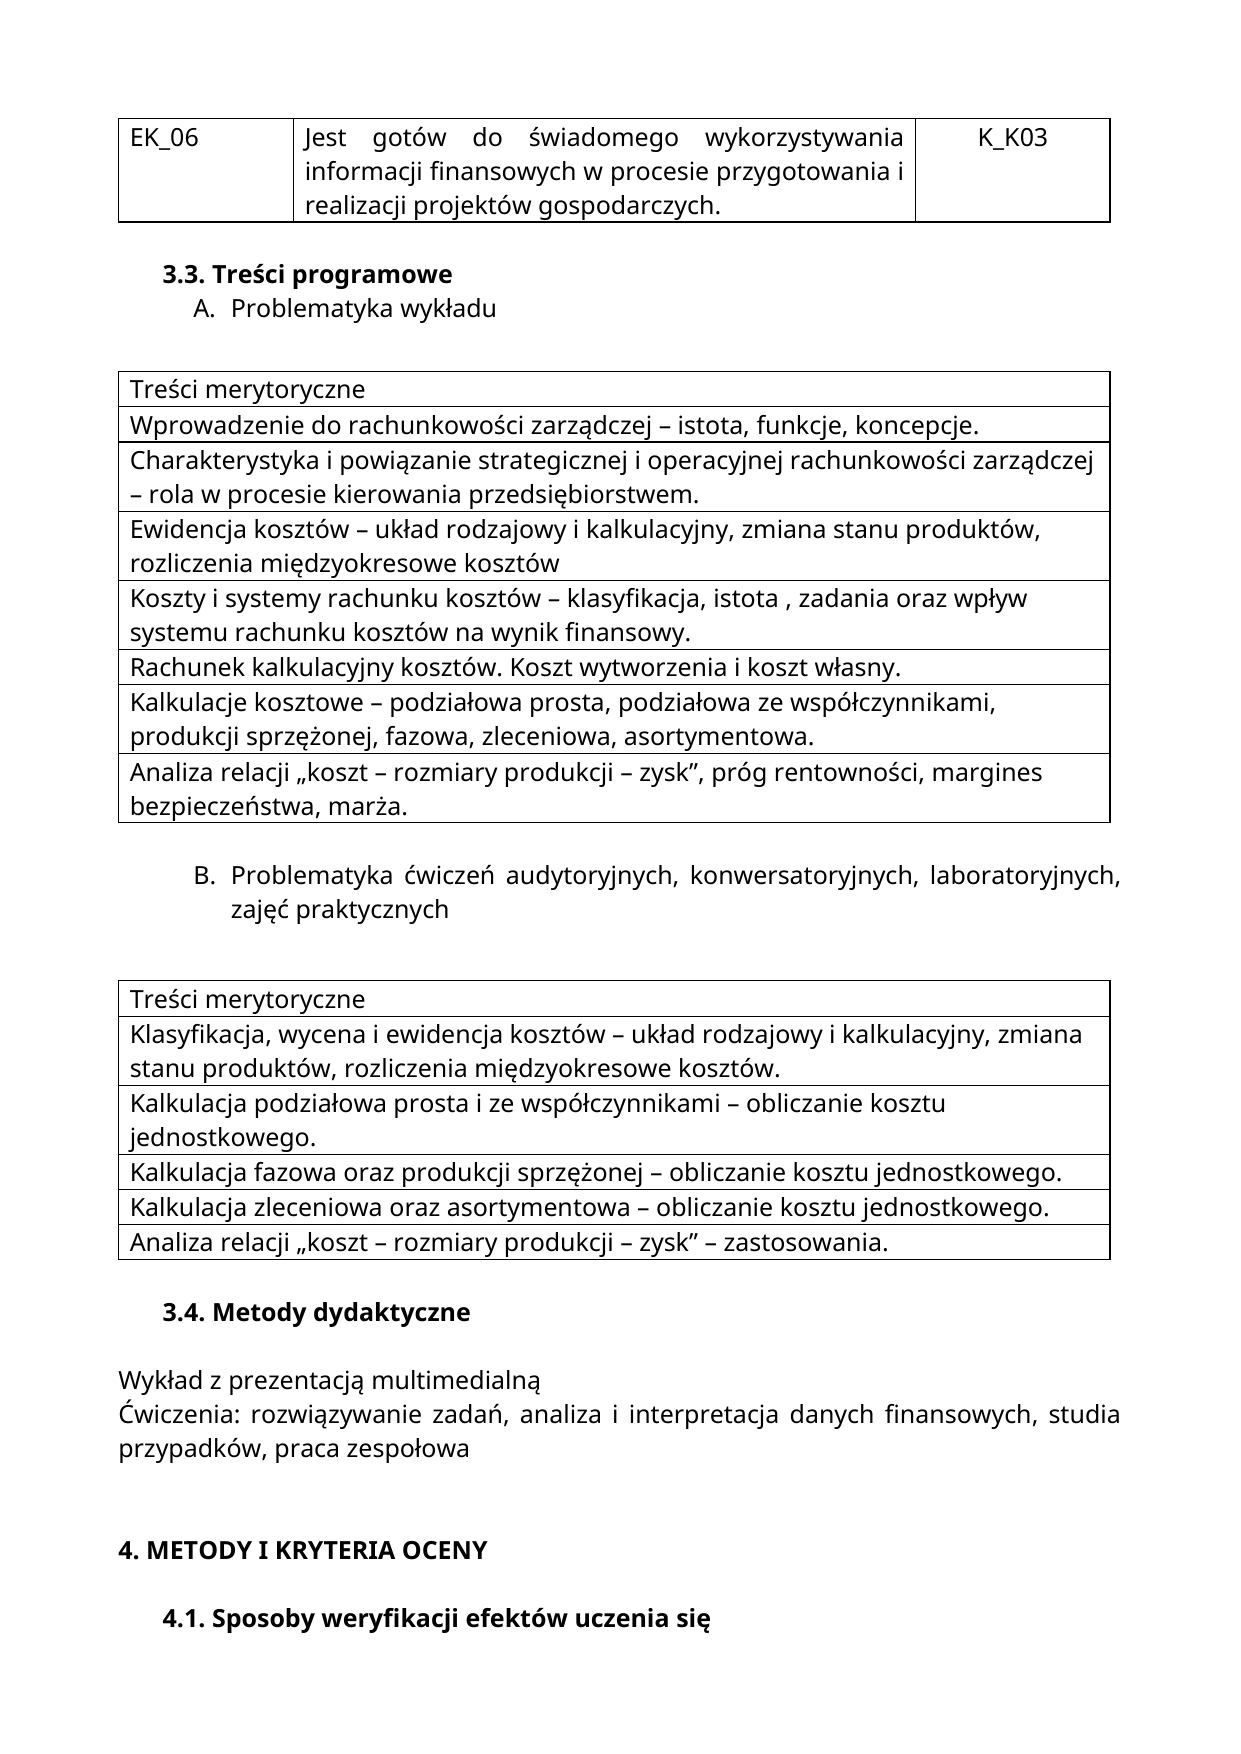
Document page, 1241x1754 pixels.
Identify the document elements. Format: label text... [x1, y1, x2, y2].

table_cell EK_06 [119, 119, 293, 221]
table_cell Kalkulacja zleceniowa oraz asortymentowa – obliczanie kosztu jednostkowego. [119, 1190, 1109, 1224]
list 3.3. Treści programowe [162, 256, 1122, 291]
table_cell Kalkulacja fazowa oraz produkcji sprzężonej – obliczanie kosztu jednostkowego. [119, 1155, 1109, 1189]
table_cell Kalkulacje kosztowe – podziałowa prosta, podziałowa ze współczynnikami, produkcji sprzężonej, fazowa, zleceniowa, asortymentowa. [119, 685, 1109, 753]
table_cell Analiza relacji „koszt – rozmiary produkcji – zysk”, próg rentowności, margines bezpieczeństwa, marża. [119, 754, 1109, 822]
table_cell Rachunek kalkulacyjny kosztów. Koszt wytworzenia i koszt własny. [119, 650, 1109, 684]
text Wykład z prezentacją multimedialną [118, 1362, 1122, 1396]
text 4.1. Sposoby weryfikacji efektów uczenia się [162, 1601, 1122, 1635]
table_cell K_K03 [916, 119, 1109, 221]
table_cell Analiza relacji „koszt – rozmiary produkcji – zysk” – zastosowania. [119, 1225, 1109, 1259]
text 4. METODY I KRYTERIA OCENY [118, 1533, 1122, 1567]
table_header Treści merytoryczne [119, 981, 1109, 1016]
text Ćwiczenia: rozwiązywanie zadań, analiza i interpretacja danych finansowych, studia przypadków, praca zespołowa [118, 1396, 1122, 1464]
list Problematyka ćwiczeń audytoryjnych, konwersatoryjnych, laboratoryjnych, zajęć praktycznych [193, 857, 1122, 926]
table_header Treści merytoryczne [119, 372, 1109, 406]
table_cell Charakterystyka i powiązanie strategicznej i operacyjnej rachunkowości zarządczej – rola w procesie kierowania przedsiębiorstwem. [119, 443, 1109, 511]
table_cell Ewidencja kosztów – układ rodzajowy i kalkulacyjny, zmiana stanu produktów, rozliczenia międzyokresowe kosztów [119, 512, 1109, 580]
table_cell Wprowadzenie do rachunkowości zarządczej – istota, funkcje, koncepcje. [119, 407, 1109, 441]
table_cell Kalkulacja podziałowa prosta i ze współczynnikami – obliczanie kosztu jednostkowego. [119, 1086, 1109, 1154]
list Problematyka wykładu [193, 291, 1122, 324]
table_cell Klasyfikacja, wycena i ewidencja kosztów – układ rodzajowy i kalkulacyjny, zmiana stanu produktów, rozliczenia międzyokresowe kosztów. [119, 1017, 1109, 1085]
table_cell Jest gotów do świadomego wykorzystywania informacji finansowych w procesie przygotowania i realizacji projektów gospodarczych. [294, 119, 915, 221]
text 3.4. Metody dydaktyczne [162, 1294, 1122, 1328]
table_cell Koszty i systemy rachunku kosztów – klasyfikacja, istota , zadania oraz wpływ systemu rachunku kosztów na wynik finansowy. [119, 581, 1109, 649]
